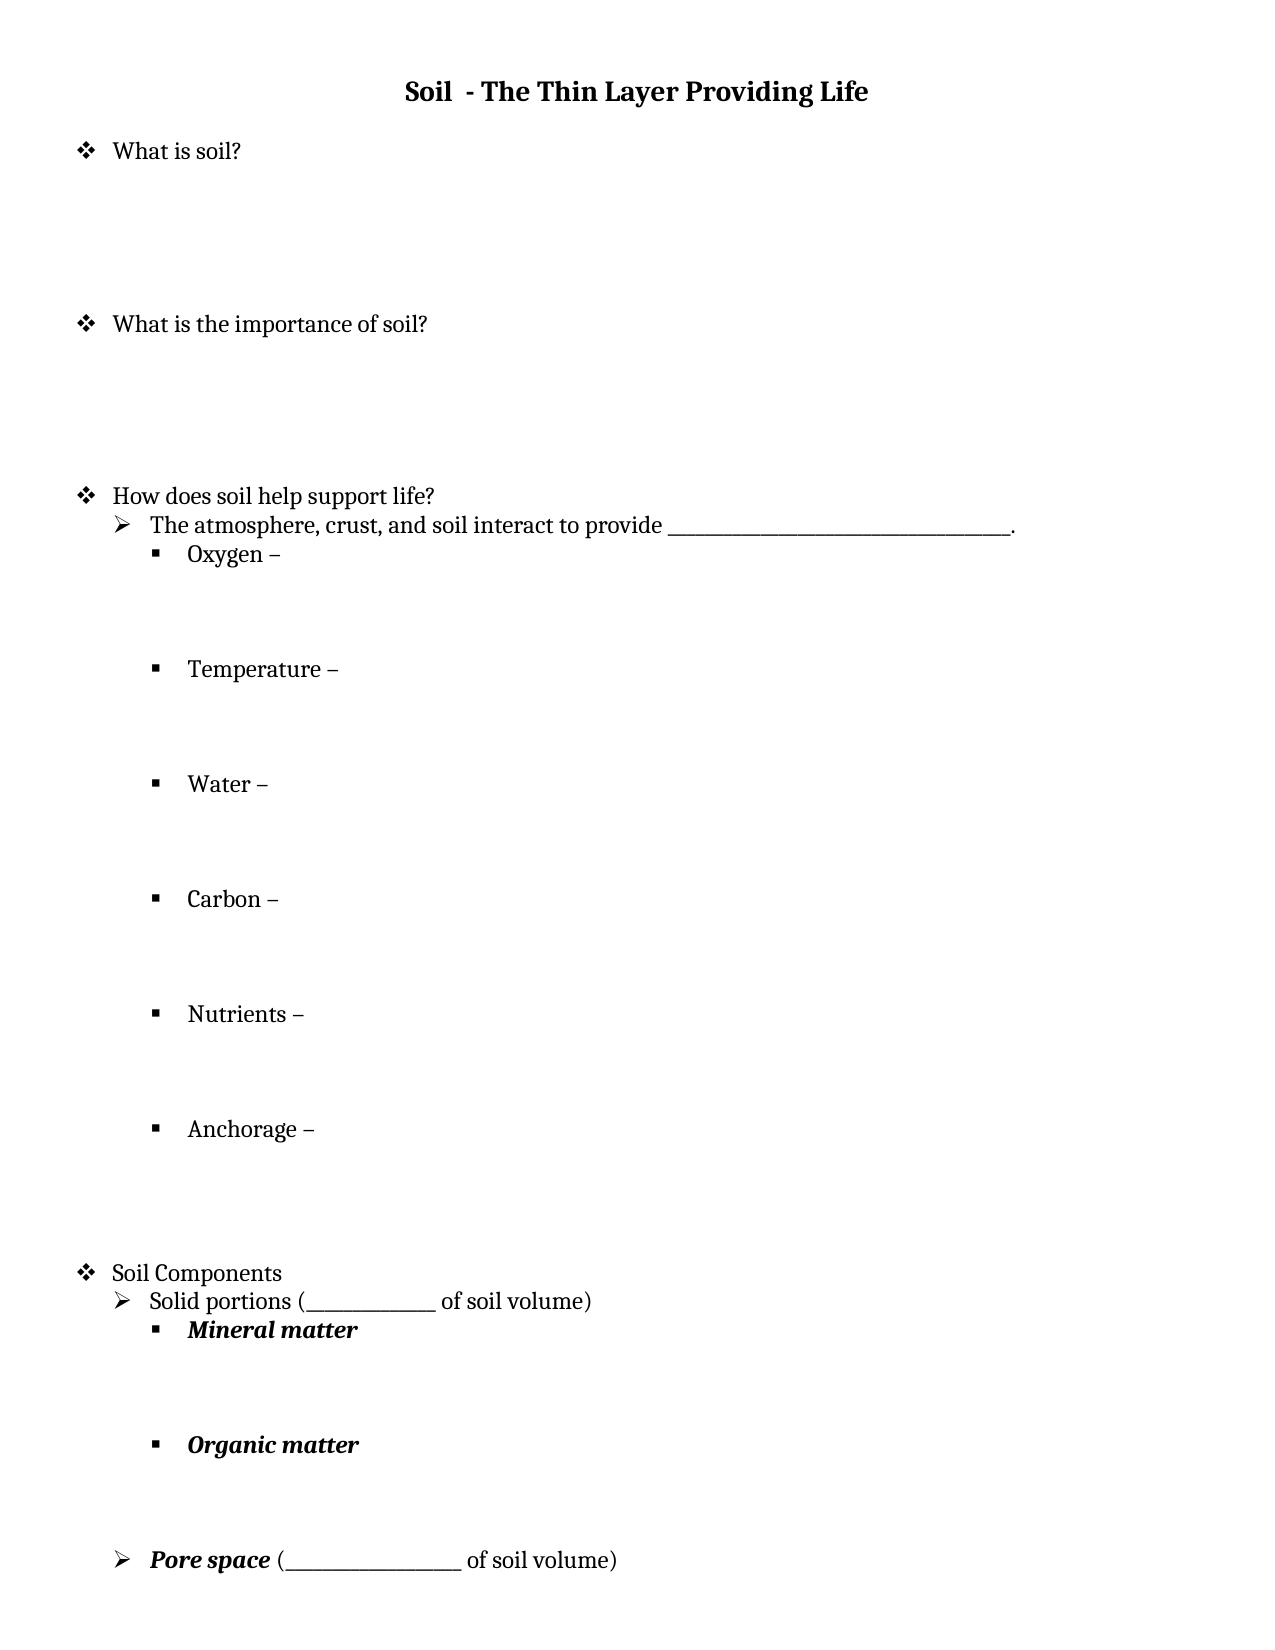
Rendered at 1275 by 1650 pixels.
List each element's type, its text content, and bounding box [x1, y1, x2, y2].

list Nutrients – [150, 1000, 1200, 1028]
list Temperature – [150, 655, 1200, 683]
list How does soil help support life? [75, 482, 1200, 511]
list Oxygen – [150, 540, 1200, 568]
list Water – [150, 770, 1200, 798]
list Mineral matter [150, 1316, 1200, 1345]
list Solid portions (______________ of soil volume) [112, 1287, 1200, 1316]
list Carbon – [150, 885, 1200, 913]
list Organic matter [150, 1431, 1200, 1460]
list The atmosphere, crust, and soil interact to provide _____________________________________. [112, 511, 1200, 540]
list What is soil? [75, 137, 1200, 195]
list Soil Components [75, 1258, 1200, 1287]
list What is the importance of soil? [75, 310, 1200, 338]
list Anchorage – [150, 1115, 1200, 1143]
list Pore space (___________________ of soil volume) [112, 1546, 1200, 1575]
text Soil - The Thin Layer Providing Life [75, 75, 1200, 137]
